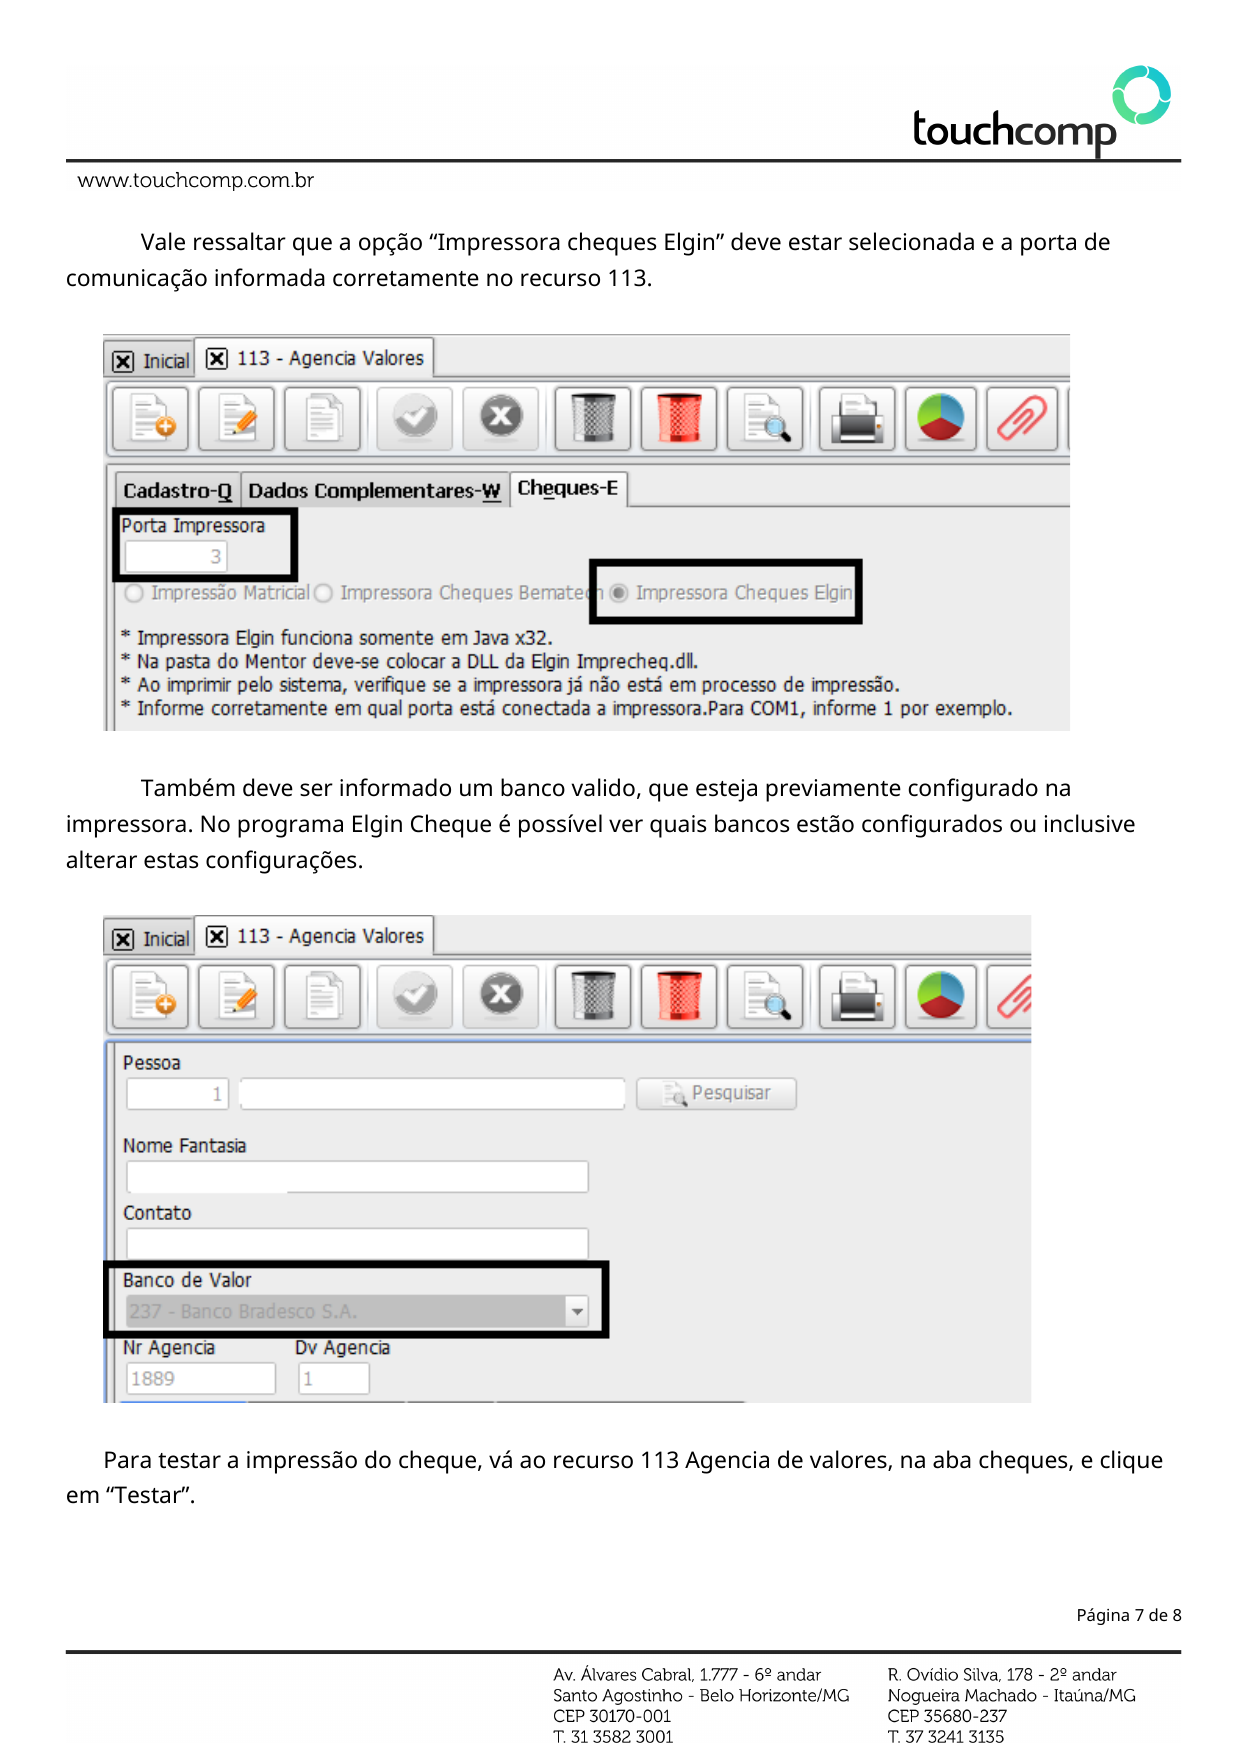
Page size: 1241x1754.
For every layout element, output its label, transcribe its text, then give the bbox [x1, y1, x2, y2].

picture [103, 915, 1032, 1403]
picture [66, 65, 1182, 191]
list Vale ressaltar que a opção “Impressora cheques Elgin” deve estar selecionada e a porta de comunicação informada corretamente no recurso 113. [66, 226, 1182, 293]
picture [65, 1650, 1182, 1743]
list Para testar a impressão do cheque, vá ao recurso 113 Agencia de valores, na aba cheques, e clique em “Testar”. [66, 1443, 1182, 1511]
list Também deve ser informado um banco valido, que esteja previamente configurado na impressora. No programa Elgin Cheque é possível ver quais bancos estão configurados ou inclusive alterar estas configurações. [66, 772, 1182, 875]
picture [103, 334, 1071, 731]
